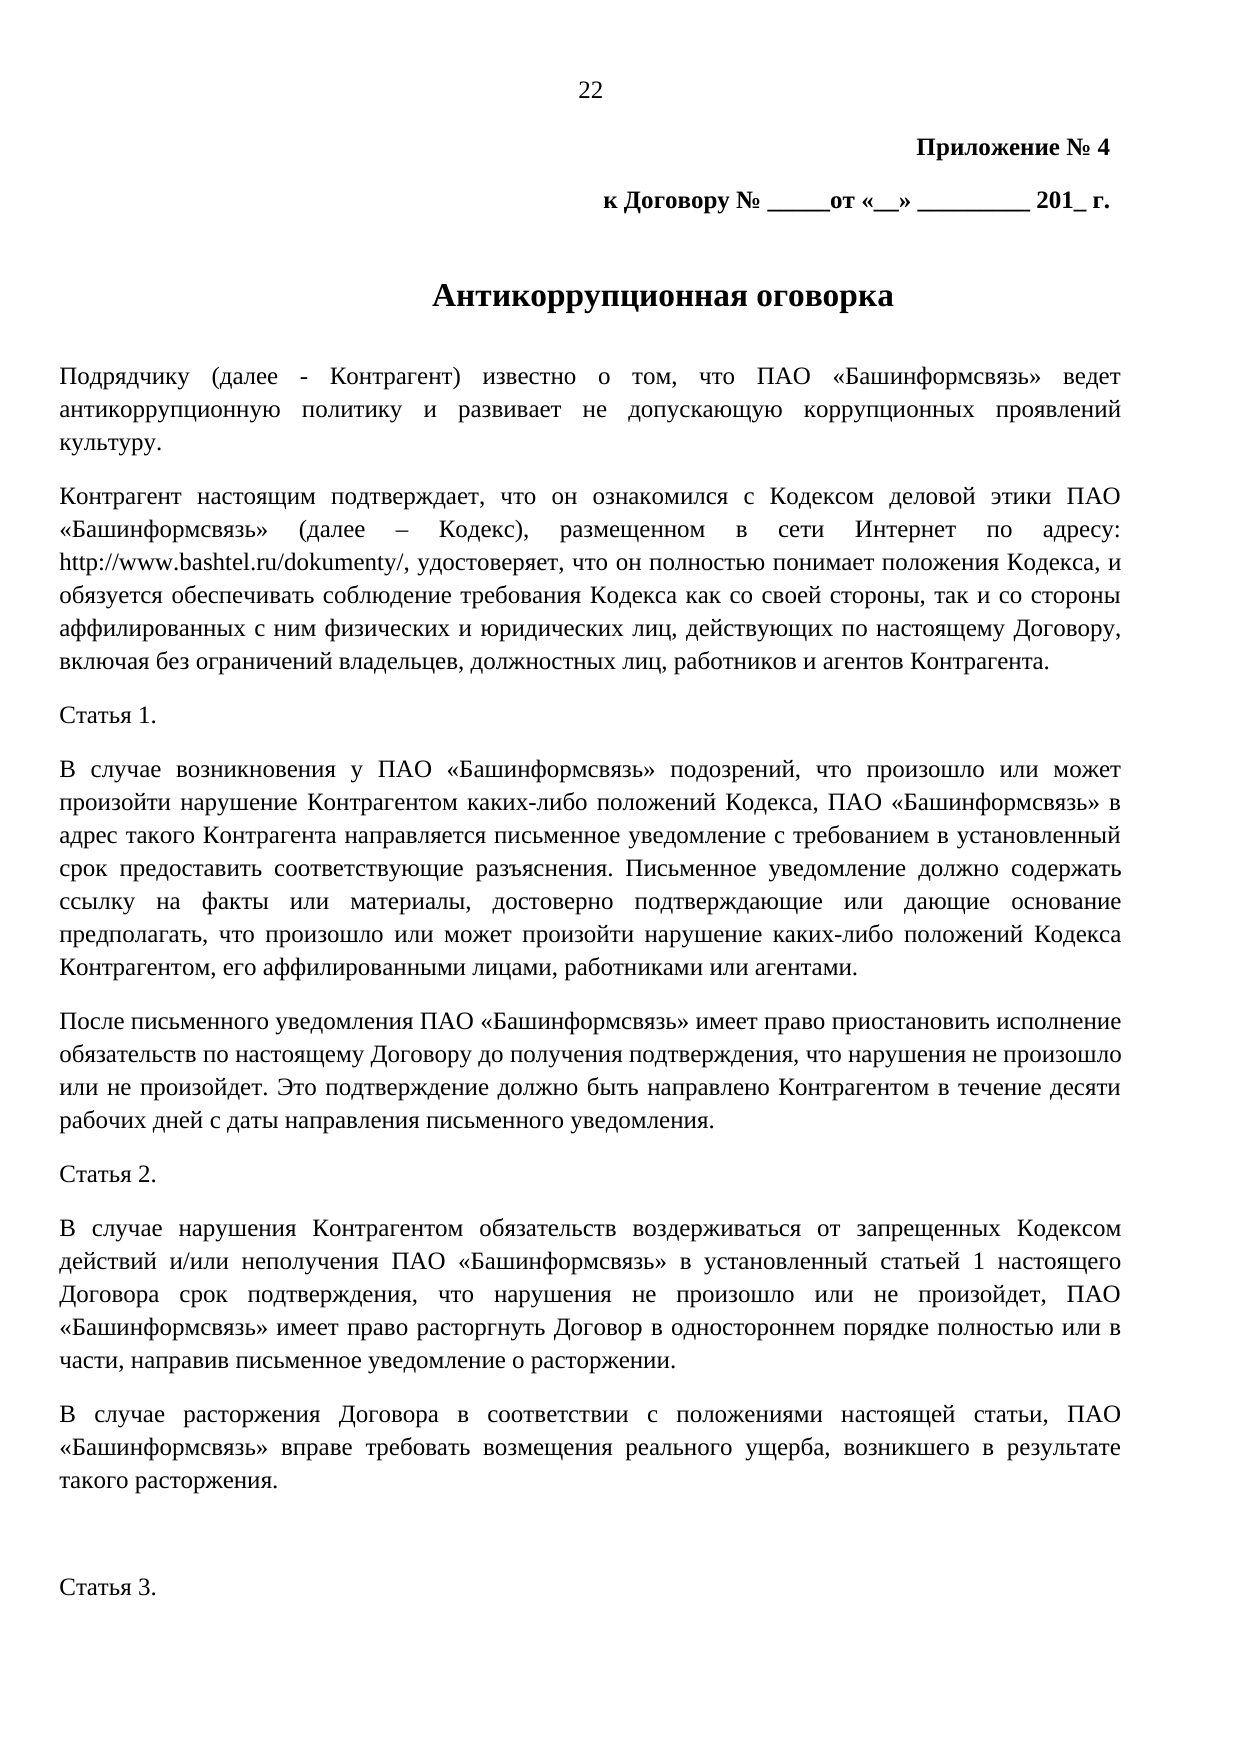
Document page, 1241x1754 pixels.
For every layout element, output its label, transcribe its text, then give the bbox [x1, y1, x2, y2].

text Статья 2. [59, 1159, 1122, 1188]
text В случае нарушения Контрагентом обязательств воздерживаться от запрещенных Кодексом действий и/или неполучения ПАО «Башинформсвязь» в установленный статьей 1 настоящего Договора срок подтверждения, что нарушения не произошло или не произойдет, ПАО «Башинформсвязь» имеет право расторгнуть Договор в одностороннем порядке полностью или в части, направив письменное уведомление о расторжении. [59, 1213, 1122, 1374]
text Статья 3. [59, 1572, 1122, 1601]
text Подрядчику (далее - Контрагент) известно о том, что ПАО «Башинформсвязь» ведет антикоррупционную политику и развивает не допускающую коррупционных проявлений культуру. [59, 361, 1122, 456]
text В случае расторжения Договора в соответствии с положениями настоящей статьи, ПАО «Башинформсвязь» вправе требовать возмещения реального ущерба, возникшего в результате такого расторжения. [59, 1399, 1122, 1493]
text Приложение № 4 [502, 132, 1110, 161]
text После письменного уведомления ПАО «Башинформсвязь» имеет право приостановить исполнение обязательств по настоящему Договору до получения подтверждения, что нарушения не произошло или не произойдет. Это подтверждение должно быть направлено Контрагентом в течение десяти рабочих дней с даты направления письменного уведомления. [59, 1006, 1122, 1134]
text Статья 1. [59, 700, 1122, 729]
text В случае возникновения у ПАО «Башинформсвязь» подозрений, что произошло или может произойти нарушение Контрагентом каких-либо положений Кодекса, ПАО «Башинформсвязь» в адрес такого Контрагента направляется письменное уведомление с требованием в установленный срок предоставить соответствующие разъяснения. Письменное уведомление должно содержать ссылку на факты или материалы, достоверно подтверждающие или дающие основание предполагать, что произошло или может произойти нарушение каких-либо положений Кодекса Контрагентом, его аффилированными лицами, работниками или агентами. [59, 754, 1122, 981]
text Антикоррупционная оговорка [203, 275, 1122, 313]
text Контрагент настоящим подтверждает, что он ознакомился с Кодексом деловой этики ПАО «Башинформсвязь» (далее – Кодекс), размещенном в сети Интернет по адресу: http://www.bashtel.ru/dokumenty/, удостоверяет, что он полностью понимает положения Кодекса, и обязуется обеспечивать соблюдение требования Кодекса как со своей стороны, так и со стороны аффилированных с ним физических и юридических лиц, действующих по настоящему Договору, включая без ограничений владельцев, должностных лиц, работников и агентов Контрагента. [59, 481, 1122, 675]
text к Договору № _____от «__» _________ 201_ г. [502, 185, 1110, 214]
